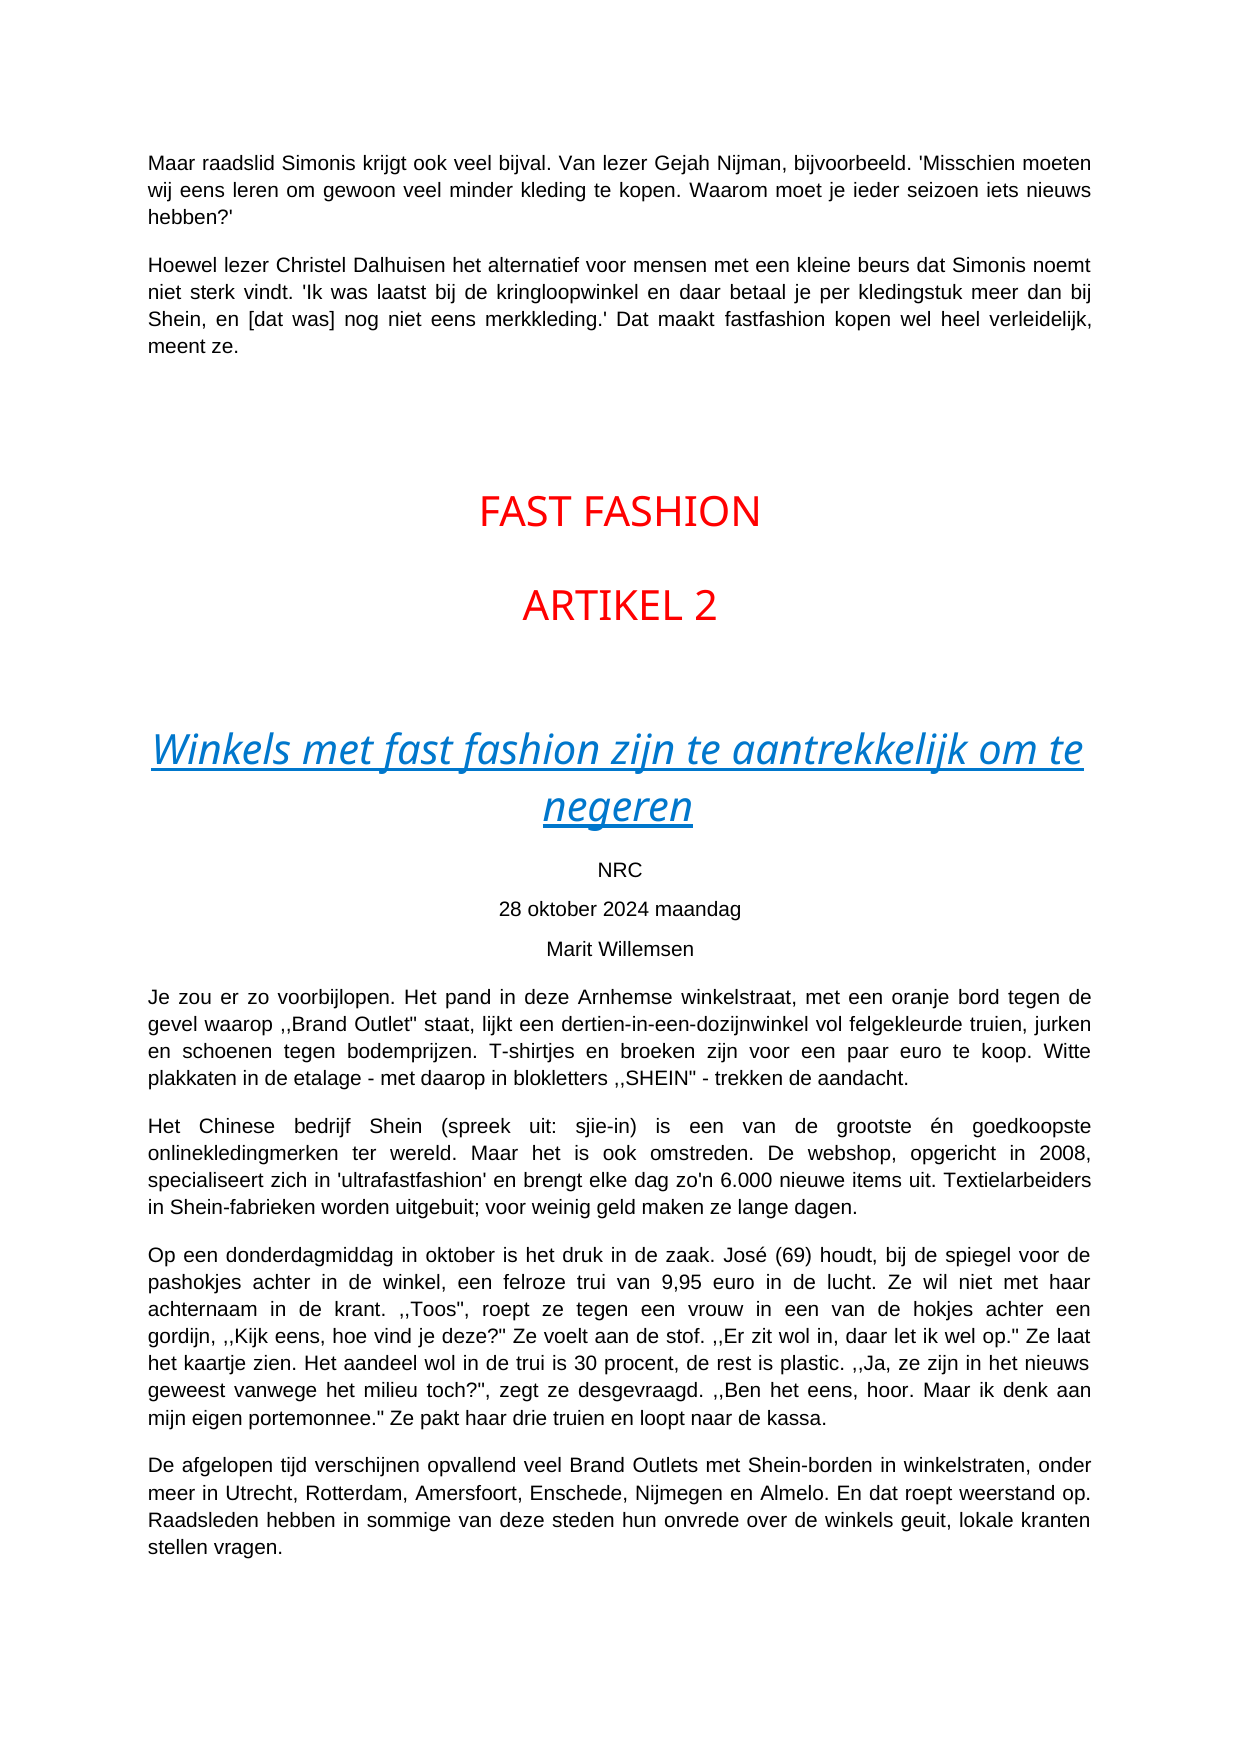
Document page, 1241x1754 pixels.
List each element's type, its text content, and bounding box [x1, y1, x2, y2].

text De afgelopen tijd verschijnen opvallend veel Brand Outlets met Shein-borden in winkelstraten, onder meer in Utrecht, Rotterdam, Amersfoort, Enschede, Nijmegen en Almelo. En dat roept weerstand op. Raadsleden hebben in sommige van deze steden hun onvrede over de winkels geuit, lokale kranten stellen vragen. [148, 1450, 1093, 1558]
subtitle Winkels met fast fashion zijn te aantrekkelijk om te negeren [148, 720, 543, 833]
text Maar raadslid Simonis krijgt ook veel bijval. Van lezer Gejah Nijman, bijvoorbeeld. 'Misschien moeten wij eens leren om gewoon veel minder kleding te kopen. Waarom moet je ieder seizoen iets nieuws hebben?' [148, 148, 1093, 229]
text Marit Willemsen [148, 933, 1093, 961]
text NRC [148, 854, 1093, 881]
subtitle Winkels met fast fashion zijn te aantrekkelijk om te negeren [693, 720, 1093, 833]
text Hoewel lezer Christel Dalhuisen het alternatief voor mensen met een kleine beurs dat Simonis noemt niet sterk vindt. 'Ik was laatst bij de kringloopwinkel en daar betaal je per kledingstuk meer dan bij Shein, en [dat was] nog niet eens merkkleding.' Dat maakt fastfashion kopen wel heel verleidelijk, meent ze. [148, 250, 1093, 358]
text Je zou er zo voorbijlopen. Het pand in deze Arnhemse winkelstraat, met een oranje bord tegen de gevel waarop ,,Brand Outlet" staat, lijkt een dertien-in-een-dozijnwinkel vol felgekleurde truien, jurken en schoenen tegen bodemprijzen. T-shirtjes en broeken zijn voor een paar euro te koop. Witte plakkaten in de etalage - met daarop in blokletters ,,SHEIN" - trekken de aandacht. [148, 981, 1093, 1090]
text 28 oktober 2024 maandag [148, 894, 1093, 921]
subtitle FAST FASHION [148, 482, 1093, 538]
subtitle ARTIKEL 2 [148, 576, 1093, 633]
text Het Chinese bedrijf Shein (spreek uit: sjie-in) is een van de grootste én goedkoopste onlinekledingmerken ter wereld. Maar het is ook omstreden. De webshop, opgericht in 2008, specialiseert zich in 'ultrafastfashion' en brengt elke dag zo'n 6.000 nieuwe items uit. Textielarbeiders in Shein-fabrieken worden uitgebuit; voor weinig geld maken ze lange dagen. [148, 1111, 1093, 1219]
text Op een donderdagmiddag in oktober is het druk in de zaak. José (69) houdt, bij de spiegel voor de pashokjes achter in de winkel, een felroze trui van 9,95 euro in de lucht. Ze wil niet met haar achternaam in de krant. ,,Toos", roept ze tegen een vrouw in een van de hokjes achter een gordijn, ,,Kijk eens, hoe vind je deze?" Ze voelt aan de stof. ,,Er zit wol in, daar let ik wel op." Ze laat het kaartje zien. Het aandeel wol in de trui is 30 procent, de rest is plastic. ,,Ja, ze zijn in het nieuws geweest vanwege het milieu toch?", zegt ze desgevraagd. ,,Ben het eens, hoor. Maar ik denk aan mijn eigen portemonnee." Ze pakt haar drie truien en loopt naar de kassa. [148, 1240, 1093, 1429]
